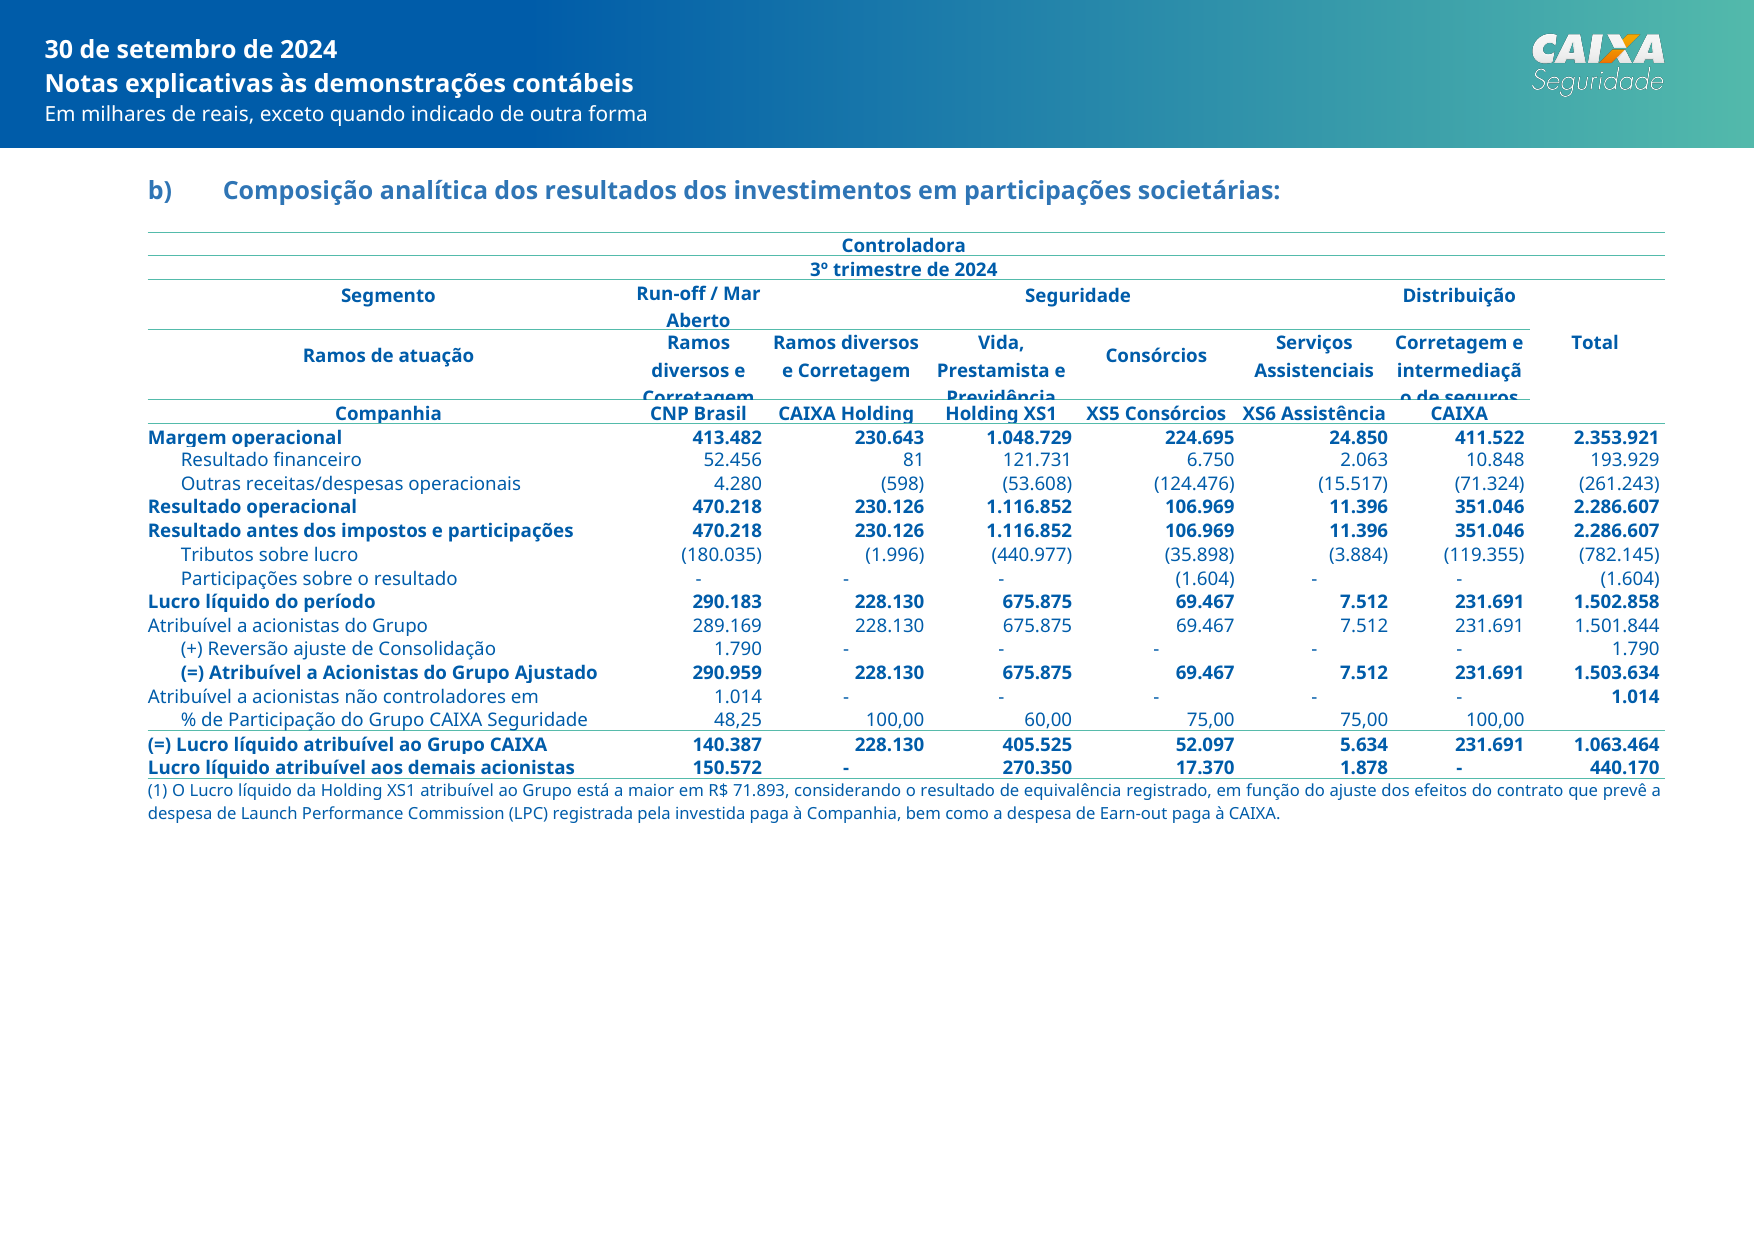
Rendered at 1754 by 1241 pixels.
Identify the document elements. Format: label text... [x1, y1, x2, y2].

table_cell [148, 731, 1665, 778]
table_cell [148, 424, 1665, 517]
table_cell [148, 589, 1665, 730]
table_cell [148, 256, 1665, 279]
list Composição analítica dos resultados dos investimentos em participações societárias: [148, 173, 1665, 207]
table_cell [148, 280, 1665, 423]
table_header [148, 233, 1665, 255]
text (1) O Lucro líquido da Holding XS1 atribuível ao Grupo está a maior em R$ 71.893, considerando o resultado de equivalência registrado, em função do ajuste dos efeitos do contrato que prevê a despesa de Launch Performance Commission (LPC) registrada pela investida paga à Companhia, bem como a despesa de Earn-out paga à CAIXA. [148, 779, 1665, 824]
picture [1531, 33, 1666, 98]
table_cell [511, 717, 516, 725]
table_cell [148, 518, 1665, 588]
